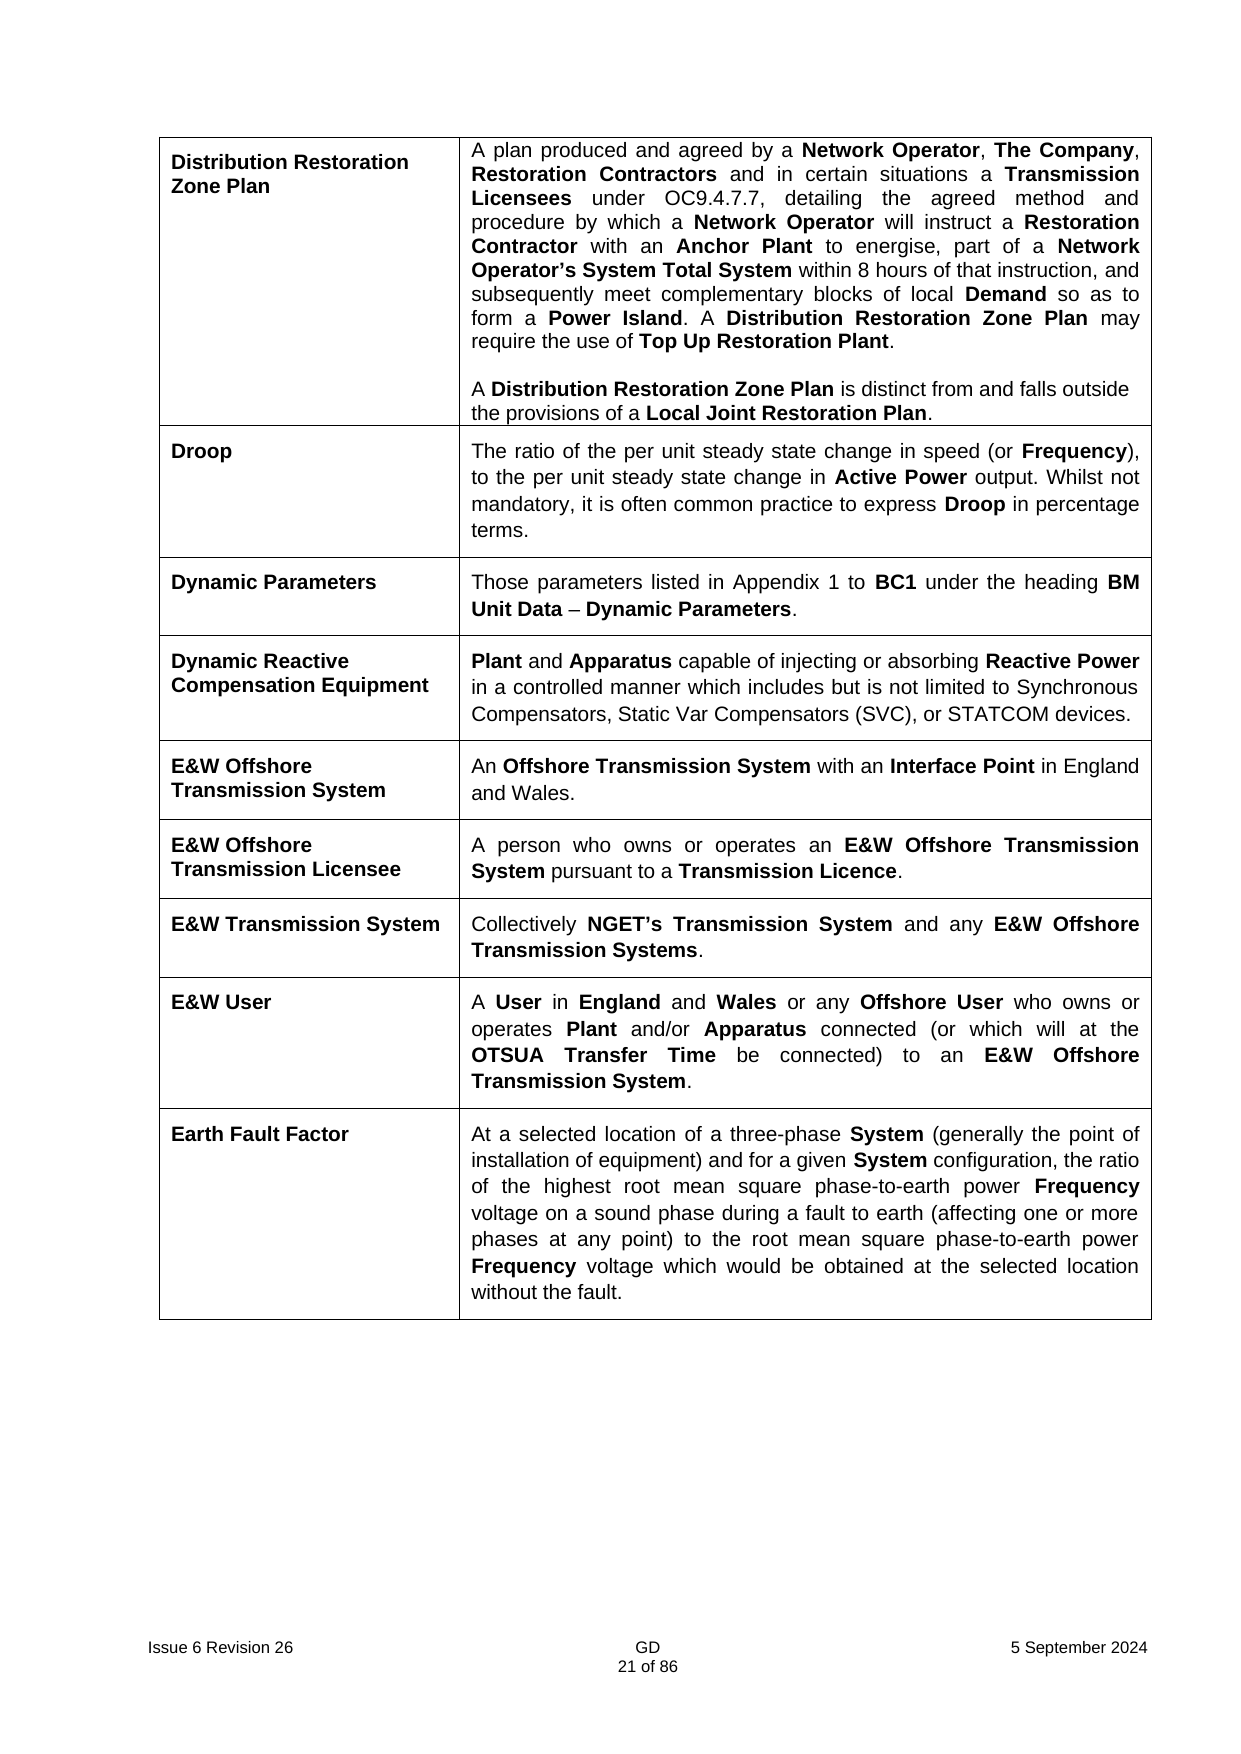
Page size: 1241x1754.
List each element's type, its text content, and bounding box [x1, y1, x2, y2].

table_cell E&W Offshore Transmission System [160, 741, 459, 819]
table_cell E&W Transmission System [160, 899, 459, 977]
table_cell Distribution Restoration Zone Plan [160, 138, 459, 425]
table_cell A plan produced and agreed by a Network Operator, The Company, Restoration Contractors and in certain situations a Transmission Licensees under OC9.4.7.7, detailing the agreed method and procedure by which a Network Operator will instruct a Restoration Contractor with an Anchor Plant to energise, part of a Network Operator’s System Total System within 8 hours of that instruction, and subsequently meet complementary blocks of local Demand so as to form a Power Island. A Distribution Restoration Zone Plan may require the use of Top Up Restoration Plant. A Distribution Restoration Zone Plan is distinct from and falls outside the provisions of a Local Joint Restoration Plan. [460, 138, 1151, 425]
table_cell At a selected location of a three-phase System (generally the point of installation of equipment) and for a given System configuration, the ratio of the highest root mean square phase-to-earth power Frequency voltage on a sound phase during a fault to earth (affecting one or more phases at any point) to the root mean square phase-to-earth power Frequency voltage which would be obtained at the selected location without the fault. [460, 1109, 1151, 1319]
table_cell Plant and Apparatus capable of injecting or absorbing Reactive Power in a controlled manner which includes but is not limited to Synchronous Compensators, Static Var Compensators (SVC), or STATCOM devices. [460, 636, 1151, 740]
table_cell A User in England and Wales or any Offshore User who owns or operates Plant and/or Apparatus connected (or which will at the OTSUA Transfer Time be connected) to an E&W Offshore Transmission System. [460, 978, 1151, 1108]
table_cell Those parameters listed in Appendix 1 to BC1 under the heading BM Unit Data – Dynamic Parameters. [460, 558, 1151, 635]
table_cell E&W User [160, 978, 459, 1108]
table_cell Earth Fault Factor [160, 1109, 459, 1319]
table_cell Droop [160, 426, 459, 557]
table_cell A person who owns or operates an E&W Offshore Transmission System pursuant to a Transmission Licence. [460, 820, 1151, 898]
table_cell An Offshore Transmission System with an Interface Point in England and Wales. [460, 741, 1151, 819]
table_cell E&W Offshore Transmission Licensee [160, 820, 459, 898]
table_cell Dynamic Parameters [160, 558, 459, 635]
table_cell The ratio of the per unit steady state change in speed (or Frequency), to the per unit steady state change in Active Power output. Whilst not mandatory, it is often common practice to express Droop in percentage terms. [460, 426, 1151, 557]
table_cell Collectively NGET’s Transmission System and any E&W Offshore Transmission Systems. [460, 899, 1151, 977]
table_cell Dynamic Reactive Compensation Equipment [160, 636, 459, 740]
